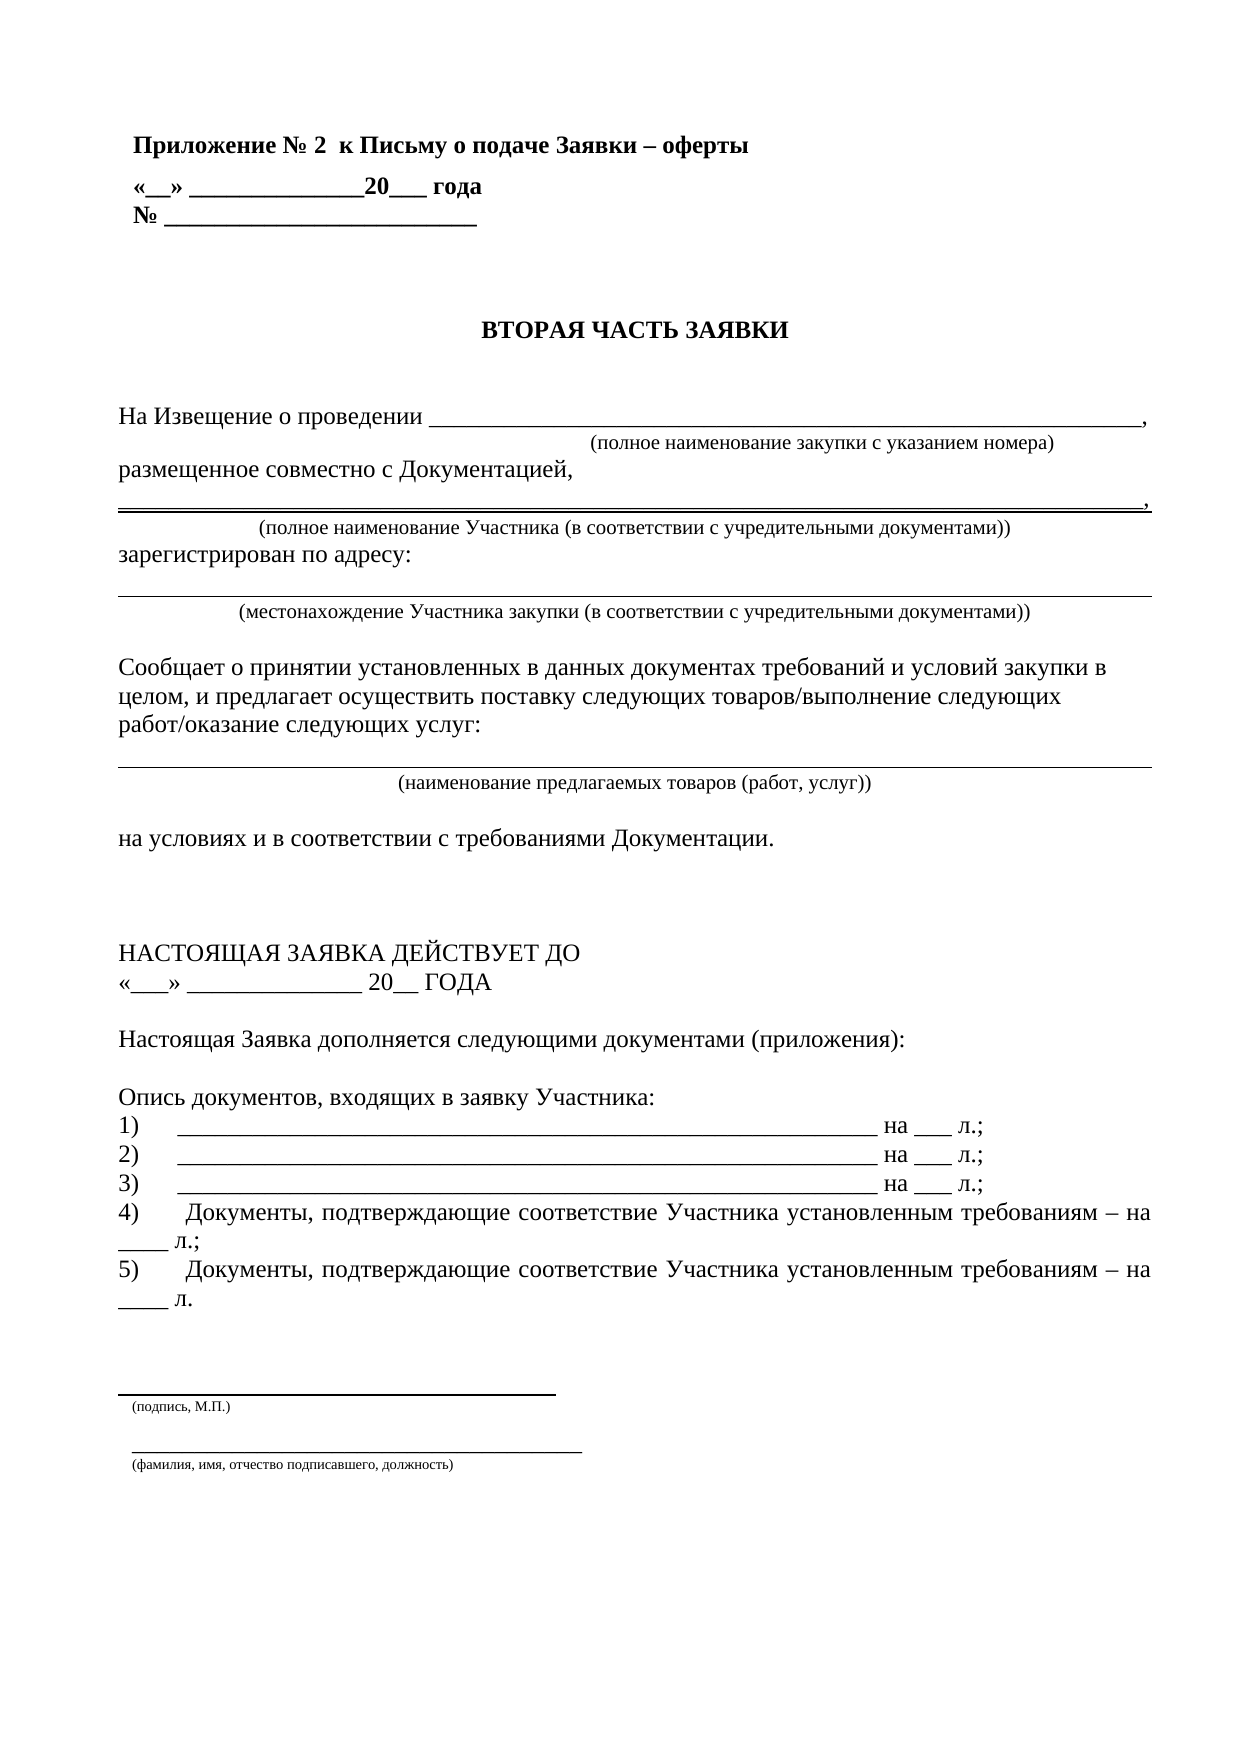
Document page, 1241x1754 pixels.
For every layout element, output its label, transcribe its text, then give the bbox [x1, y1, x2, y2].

list Документы, подтверждающие соответствие Участника установленным требованиям – на ____ л. [118, 1254, 1152, 1312]
text (подпись, М.П.) [132, 1398, 768, 1427]
text размещенное совместно с Документацией, [118, 454, 1152, 483]
text (наименование предлагаемых товаров (работ, услуг)) [118, 768, 1152, 794]
text (местонахождение Участника закупки (в соответствии с учредительными документами)) [118, 597, 1152, 623]
list ________________________________________________________ на ___ л.; [118, 1168, 1152, 1197]
text Сообщает о принятии установленных в данных документах требований и условий закупки в целом, и предлагает осуществить поставку следующих товаров/выполнение следующих работ/оказание следующих услуг: [118, 652, 1152, 738]
text ВТОРАЯ ЧАСТЬ ЗАЯВКИ [118, 315, 1152, 344]
text Настоящая Заявка дополняется следующими документами (приложения): [118, 1024, 1152, 1053]
text «__» ______________20___ года [133, 171, 1152, 200]
text Опись документов, входящих в заявку Участника: [118, 1082, 1152, 1111]
list ________________________________________________________ на ___ л.; [118, 1139, 1152, 1168]
text На Извещение о проведении _________________________________________________________, [118, 401, 1152, 430]
list Документы, подтверждающие соответствие Участника установленным требованиям – на ____ л.; [118, 1197, 1152, 1254]
text «___» ______________ 20__ ГОДА [118, 967, 1152, 996]
text НАСТОЯЩАЯ ЗАЯВКА ДЕЙСТВУЕТ ДО [118, 938, 1152, 967]
text на условиях и в соответствии с требованиями Документации. [118, 823, 1152, 852]
text ____________________________________ [132, 1427, 1152, 1456]
text Приложение № 2 к Письму о подаче Заявки – оферты [133, 130, 1152, 159]
text (полное наименование закупки с указанием номера) [118, 430, 1152, 454]
text зарегистрирован по адресу: [118, 539, 1152, 567]
text (фамилия, имя, отчество подписавшего, должность) [132, 1456, 768, 1484]
list ________________________________________________________ на ___ л.; [118, 1111, 1152, 1139]
text (полное наименование Участника (в соответствии с учредительными документами)) [118, 513, 1152, 539]
text ___________________________________ [118, 1369, 1152, 1398]
text __________________________________________________________________________________, [118, 483, 1152, 511]
text № _________________________ [133, 200, 1152, 229]
